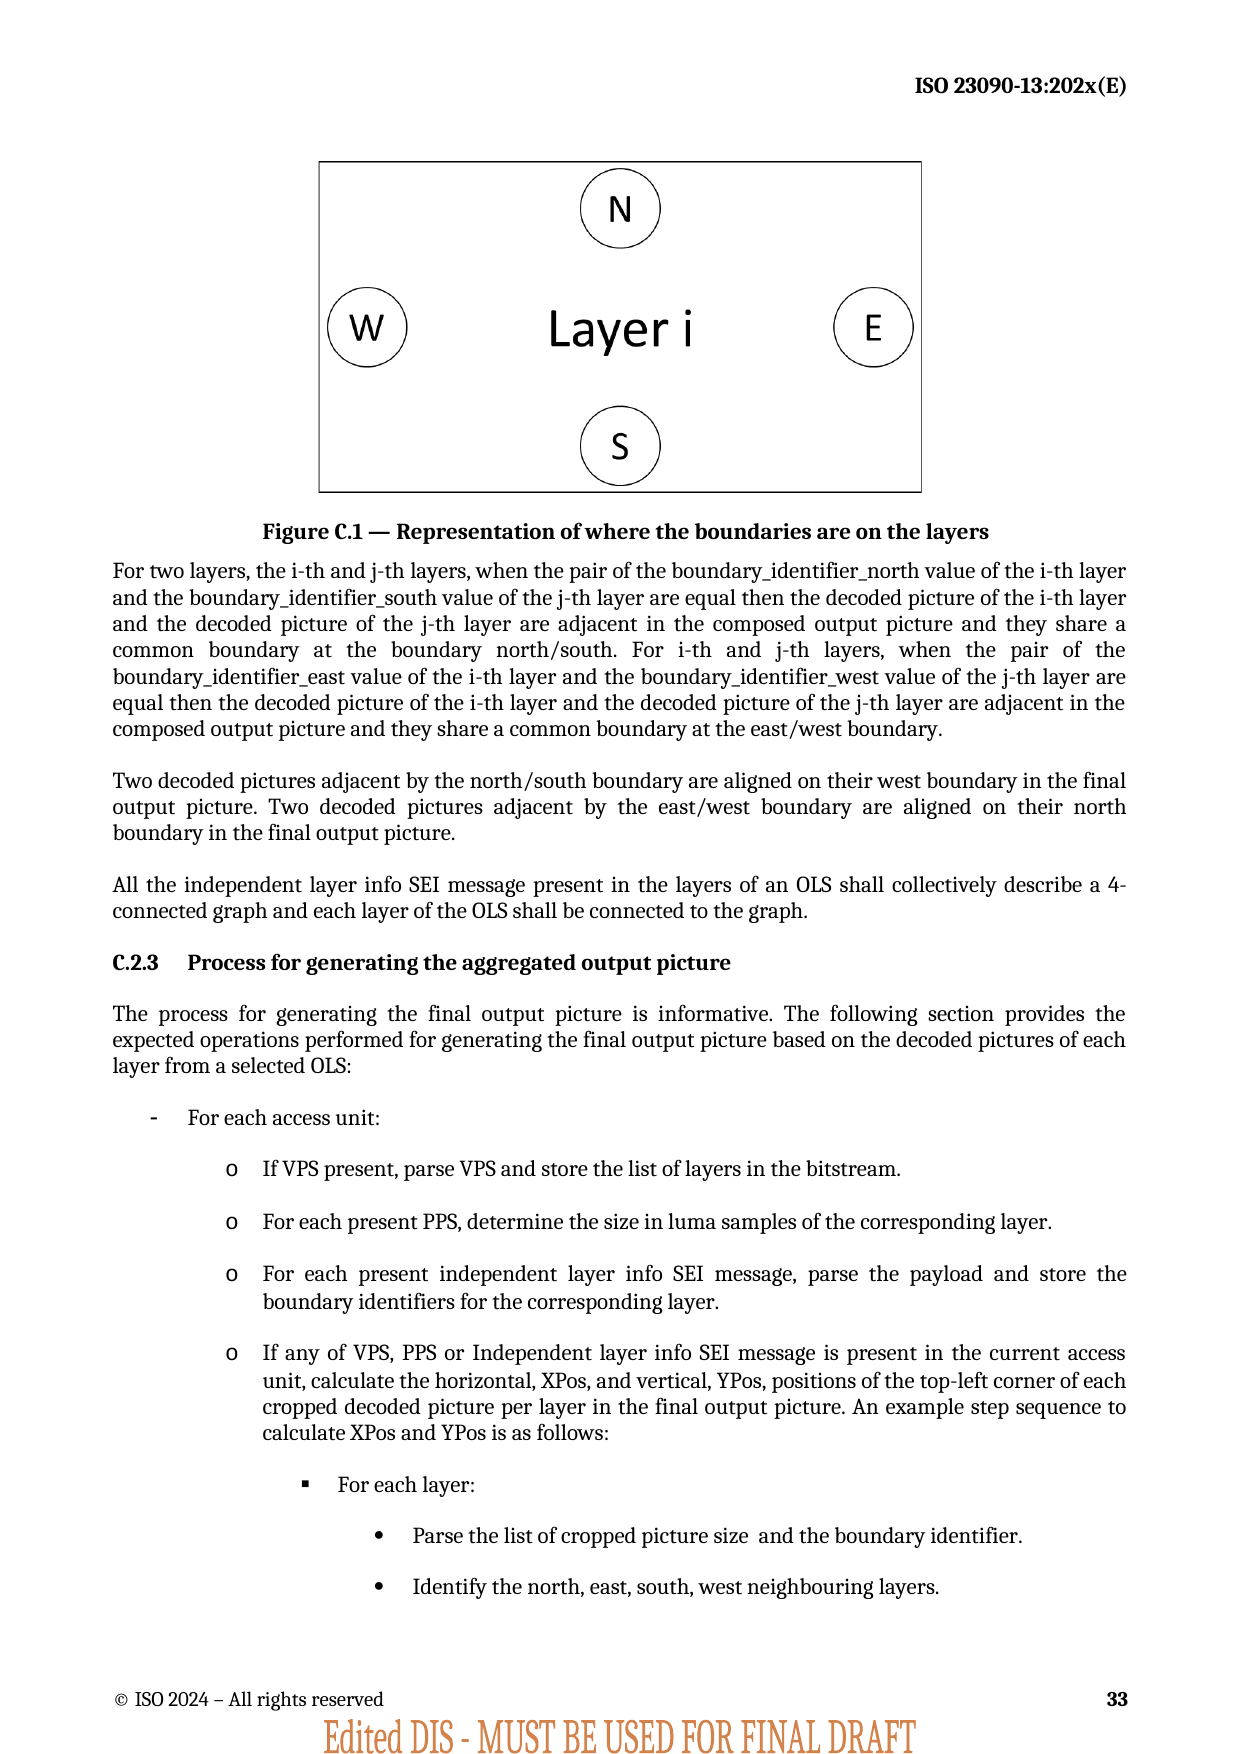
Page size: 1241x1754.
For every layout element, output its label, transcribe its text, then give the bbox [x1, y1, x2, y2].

text Two decoded pictures adjacent by the north/south boundary are aligned on their west boundary in the final output picture. Two decoded pictures adjacent by the east/west boundary are aligned on their north boundary in the final output picture. [112, 767, 1128, 847]
list For each present independent layer info SEI message, parse the payload and store the boundary identifiers for the corresponding layer. [225, 1261, 1128, 1315]
title Representation of where the boundaries are on the layers [124, 519, 1128, 546]
text All the independent layer info SEI message present in the layers of an OLS shall collectively describe a 4-connected graph and each layer of the OLS shall be connected to the graph. [112, 872, 1128, 924]
list Parse the list of cropped picture size and the boundary identifier. [375, 1523, 1128, 1549]
list For each access unit: [150, 1105, 1128, 1131]
list Process for generating the aggregated output picture [112, 949, 1128, 976]
list For each present PPS, determine the size in luma samples of the corresponding layer. [225, 1208, 1128, 1236]
text For two layers, the i-th and j-th layers, when the pair of the boundary_identifier_north value of the i-th layer and the boundary_identifier_south value of the j-th layer are equal then the decoded picture of the i-th layer and the decoded picture of the j-th layer are adjacent in the composed output picture and they share a common boundary at the boundary north/south. For i-th and j-th layers, when the pair of the boundary_identifier_east value of the i-th layer and the boundary_identifier_west value of the j-th layer are equal then the decoded picture of the i-th layer and the decoded picture of the j-th layer are adjacent in the composed output picture and they share a common boundary at the east/west boundary. [112, 558, 1128, 742]
list Identify the north, east, south, west neighbouring layers. [375, 1574, 1128, 1601]
list If any of VPS, PPS or Independent layer info SEI message is present in the current access unit, calculate the horizontal, XPos, and vertical, YPos, positions of the top-left corner of each cropped decoded picture per layer in the final output picture. An example step sequence to calculate XPos and YPos is as follows: [225, 1340, 1128, 1446]
list If VPS present, parse VPS and store the list of layers in the bitstream. [225, 1156, 1128, 1183]
picture [318, 161, 922, 495]
text The process for generating the final output picture is informative. The following section provides the expected operations performed for generating the final output picture based on the decoded pictures of each layer from a selected OLS: [112, 1001, 1128, 1080]
list For each layer: [300, 1471, 1128, 1498]
